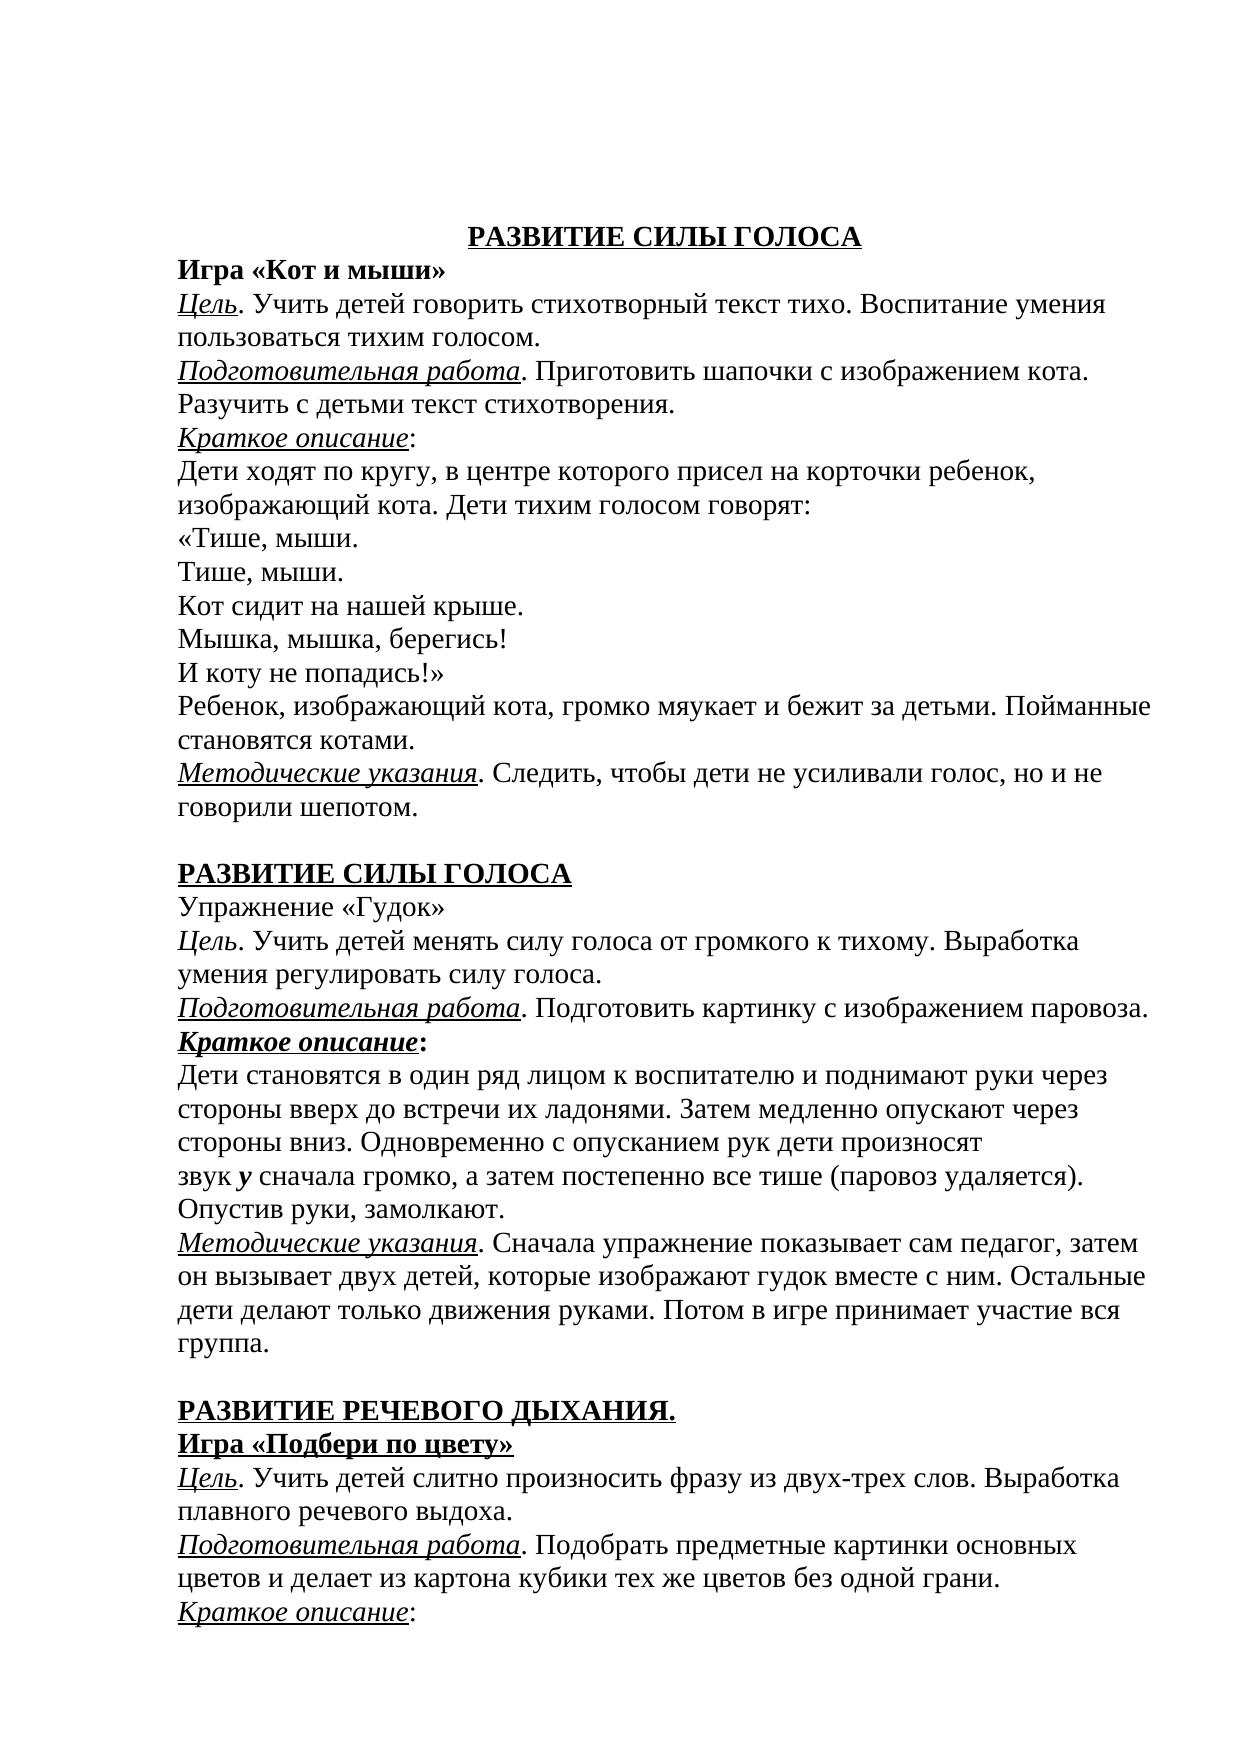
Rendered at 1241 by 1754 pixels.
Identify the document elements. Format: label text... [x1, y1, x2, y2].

text Краткое описание: [177, 420, 1152, 453]
text РАЗВИТИЕ СИЛЫ ГОЛОСА [177, 856, 1152, 889]
text Дети становятся в один ряд лицом к воспитателю и поднимают руки через стороны вверх до встречи их ладонями. Затем медленно опускают через стороны вниз. Одновременно с опусканием рук дети произносят звук у сначала громко, а затем постепенно все тише (паровоз удаляется). Опустив руки, замолкают. [177, 1057, 1152, 1225]
text Мышка, мышка, берегись! [177, 621, 1152, 655]
text Методические указания. Следить, чтобы дети не усиливали голос, но и не говорили шепотом. [177, 755, 1152, 822]
text Ребенок, изображающий кота, громко мяукает и бежит за детьми. Пойманные становятся котами. [177, 688, 1152, 755]
text Цель. Учить детей говорить стихотворный текст тихо. Воспитание умения пользоваться тихим голосом. [177, 286, 1152, 353]
text Краткое описание: [177, 1594, 1152, 1627]
text Игра «Подбери по цвету» [177, 1426, 1152, 1460]
text Упражнение «Гудок» [177, 889, 1152, 923]
text Краткое описание: [177, 1024, 1152, 1057]
text Подготовительная работа. Приготовить шапочки с изображением кота. Разучить с детьми текст стихотворения. [177, 353, 1152, 420]
text «Тише, мыши. [177, 521, 1152, 554]
text Подготовительная работа. Подобрать предметные картинки основных цветов и делает из картона кубики тех же цветов без одной грани. [177, 1527, 1152, 1594]
text Методические указания. Сначала упражнение показывает сам педагог, затем он вызывает двух детей, которые изображают гудок вместе с ним. Остальные дети делают только движения руками. Потом в игре принимает участие вся группа. [177, 1225, 1152, 1359]
text РАЗВИТИЕ РЕЧЕВОГО ДЫХАНИЯ. [177, 1393, 1152, 1426]
text Кот сидит на нашей крыше. [177, 588, 1152, 621]
text РАЗВИТИЕ СИЛЫ ГОЛОСА [177, 219, 1152, 252]
text Цель. Учить детей менять силу голоса от громкого к тихому. Выработка умения регулировать силу голоса. [177, 923, 1152, 990]
text Цель. Учить детей слитно произносить фразу из двух-трех слов. Выработка плавного речевого выдоха. [177, 1460, 1152, 1527]
text Тише, мыши. [177, 554, 1152, 588]
text Подготовительная работа. Подготовить картинку с изображением паровоза. [177, 990, 1152, 1024]
text Игра «Кот и мыши» [177, 252, 1152, 286]
text И коту не попадись!» [177, 655, 1152, 688]
text Дети ходят по кругу, в центре которого присел на корточки ребенок, изображающий кота. Дети тихим голосом говорят: [177, 453, 1152, 521]
